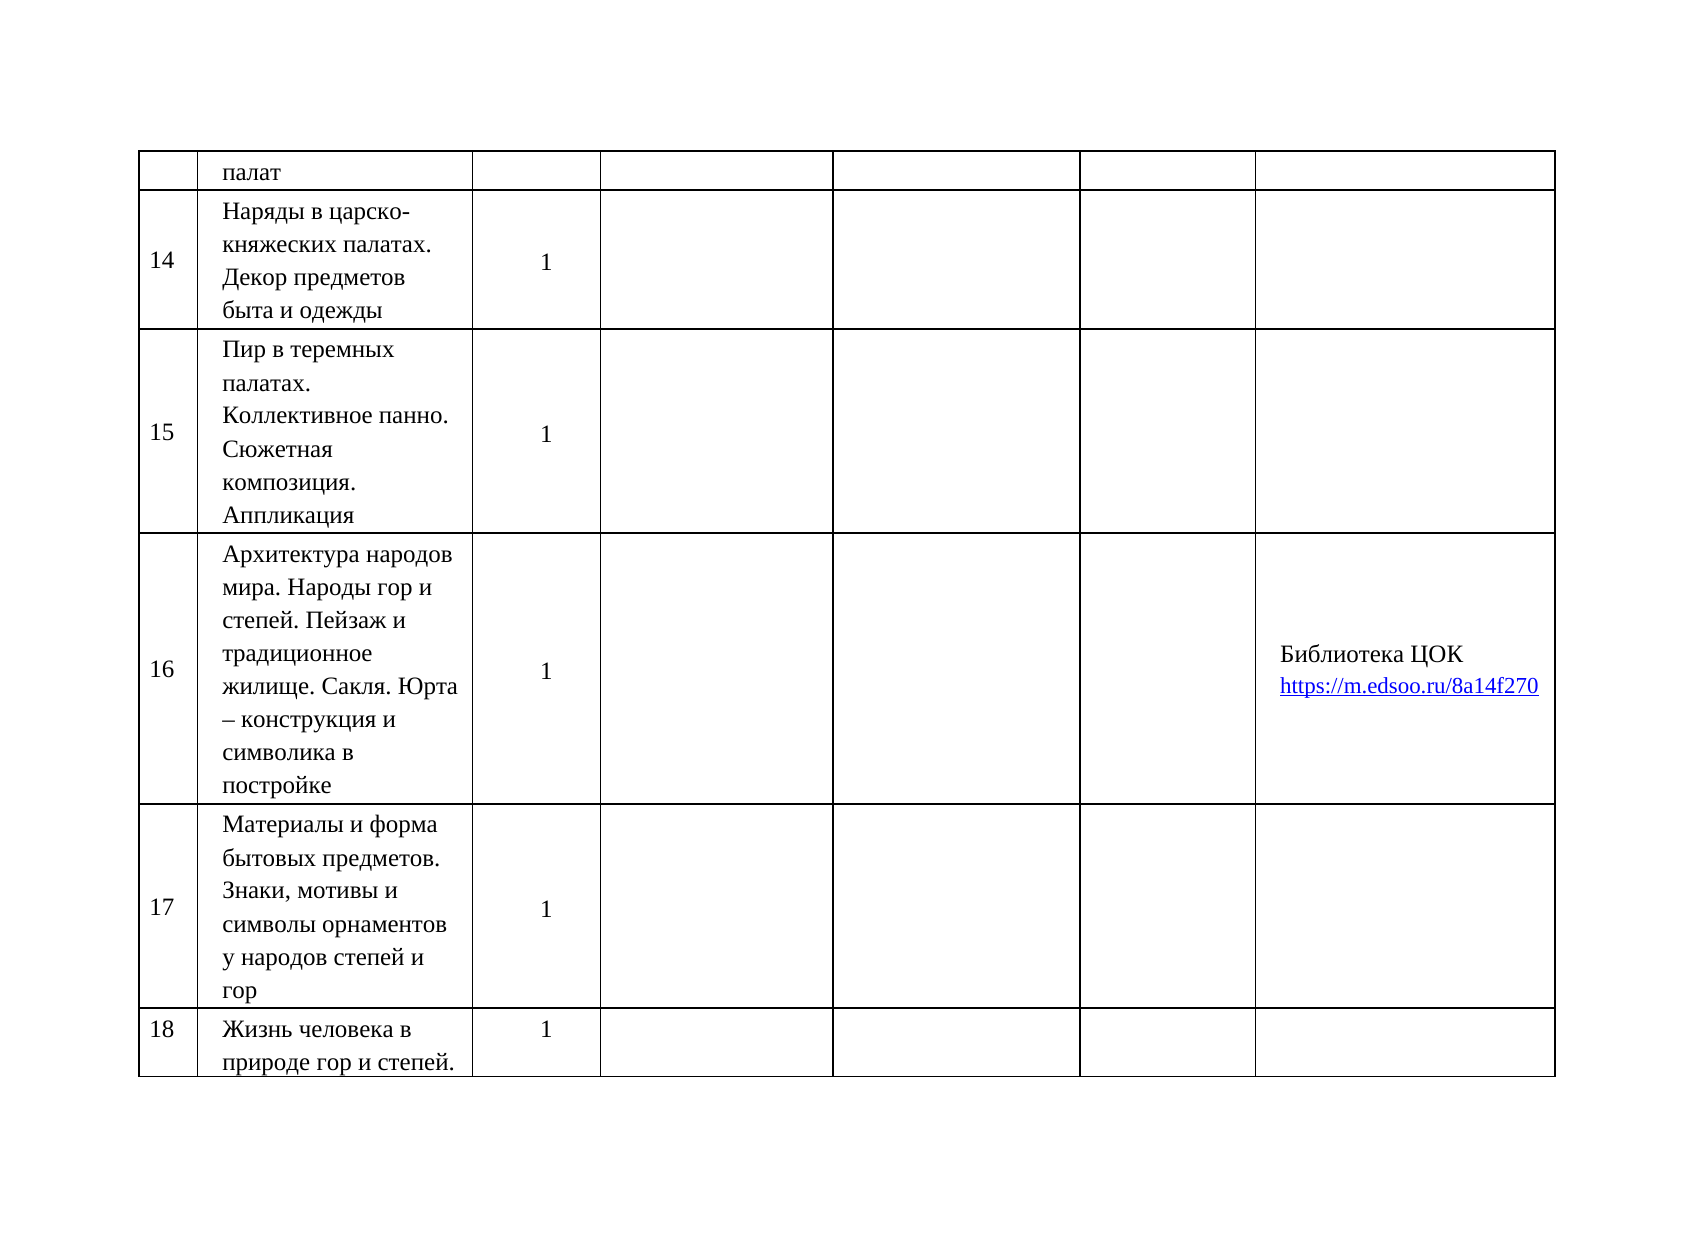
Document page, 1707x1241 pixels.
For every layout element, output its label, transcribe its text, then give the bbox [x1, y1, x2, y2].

table_cell [1081, 191, 1255, 328]
table_cell 1 [473, 191, 600, 328]
table_cell [1081, 152, 1255, 189]
table_cell [1081, 1009, 1255, 1076]
table_cell [1081, 805, 1255, 1007]
table_cell 1 [473, 152, 600, 189]
table_cell Библиотека ЦОК https://m.edsoo.ru/8a14f270 [1256, 534, 1554, 803]
table_cell [834, 152, 1079, 189]
table_cell [834, 1009, 1079, 1076]
table_cell 18 [140, 1009, 197, 1076]
table_cell [601, 534, 832, 803]
table_cell Наряды в царско-княжеских палатах. Декор предметов быта и одежды [198, 191, 472, 328]
table_cell 1 [473, 805, 600, 1007]
table_cell 1 [473, 330, 600, 532]
table_cell Материалы и форма бытовых предметов. Знаки, мотивы и символы орнаментов у народов степей и гор [198, 805, 472, 1007]
table_cell Архитектура народов мира. Народы гор и степей. Пейзаж и традиционное жилище. Сакля. Юрта – конструкция и символика в постройке [198, 534, 472, 803]
table_cell [834, 191, 1079, 328]
table_cell 1 [473, 534, 600, 803]
table_cell [834, 805, 1079, 1007]
table_cell 16 [140, 534, 197, 803]
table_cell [198, 1009, 472, 1076]
table_cell [601, 330, 832, 532]
table_cell [1256, 330, 1554, 532]
table_cell [601, 152, 832, 189]
table_cell [834, 330, 1079, 532]
table_cell [1081, 330, 1255, 532]
table_cell [1256, 805, 1554, 1007]
table_cell 13 [140, 152, 197, 189]
table_cell 15 [140, 330, 197, 532]
table_cell 14 [140, 191, 197, 328]
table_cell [1256, 152, 1554, 189]
table_cell [601, 191, 832, 328]
table_cell [1081, 534, 1255, 803]
table_cell 17 [140, 805, 197, 1007]
table_cell Пир в теремных палатах. Коллективное панно. Сюжетная композиция. Аппликация [198, 330, 472, 532]
table_cell [601, 1009, 832, 1076]
table_cell [1256, 1009, 1554, 1076]
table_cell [198, 152, 472, 189]
table_cell 1 [473, 1009, 600, 1076]
table_cell [834, 534, 1079, 803]
table_cell [601, 805, 832, 1007]
table_cell [1256, 191, 1554, 328]
